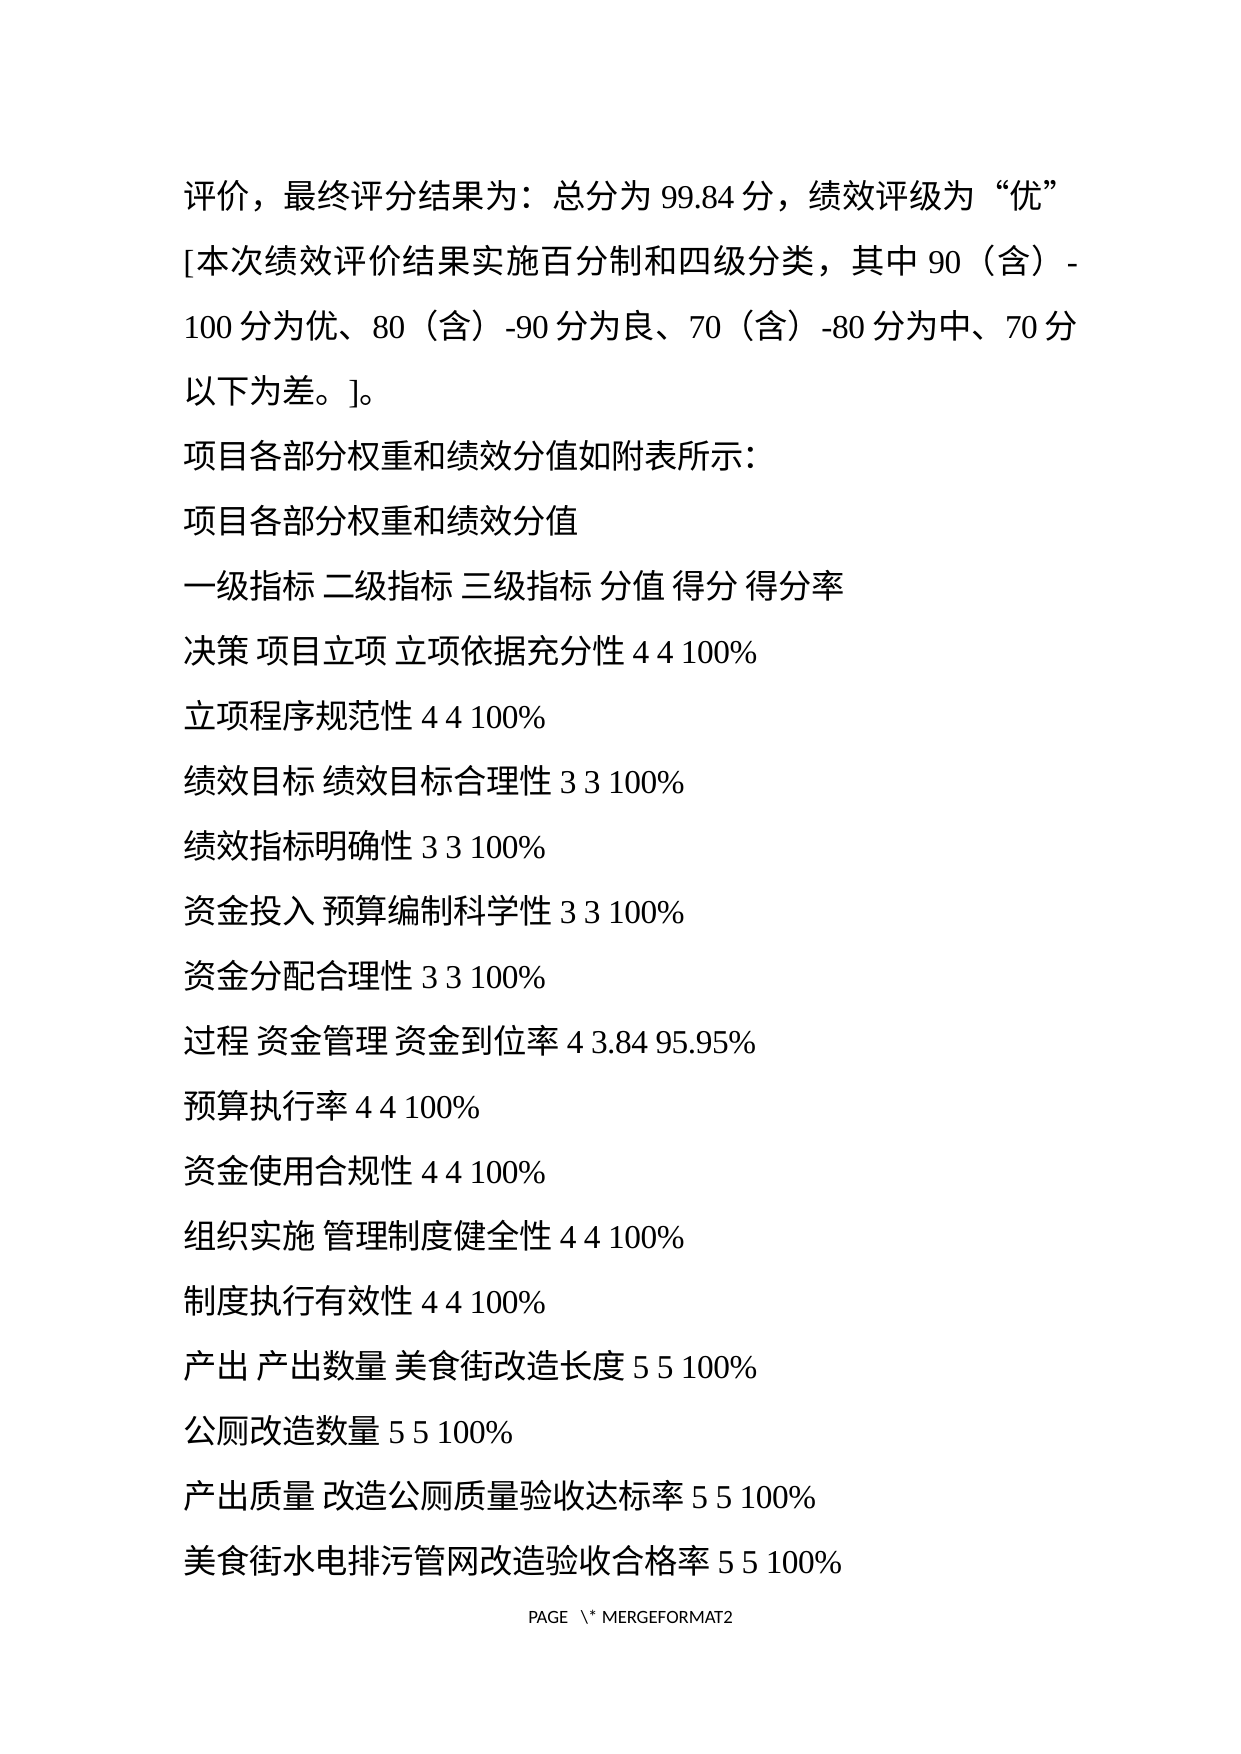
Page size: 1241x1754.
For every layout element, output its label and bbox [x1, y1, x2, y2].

text [183, 162, 1078, 1592]
